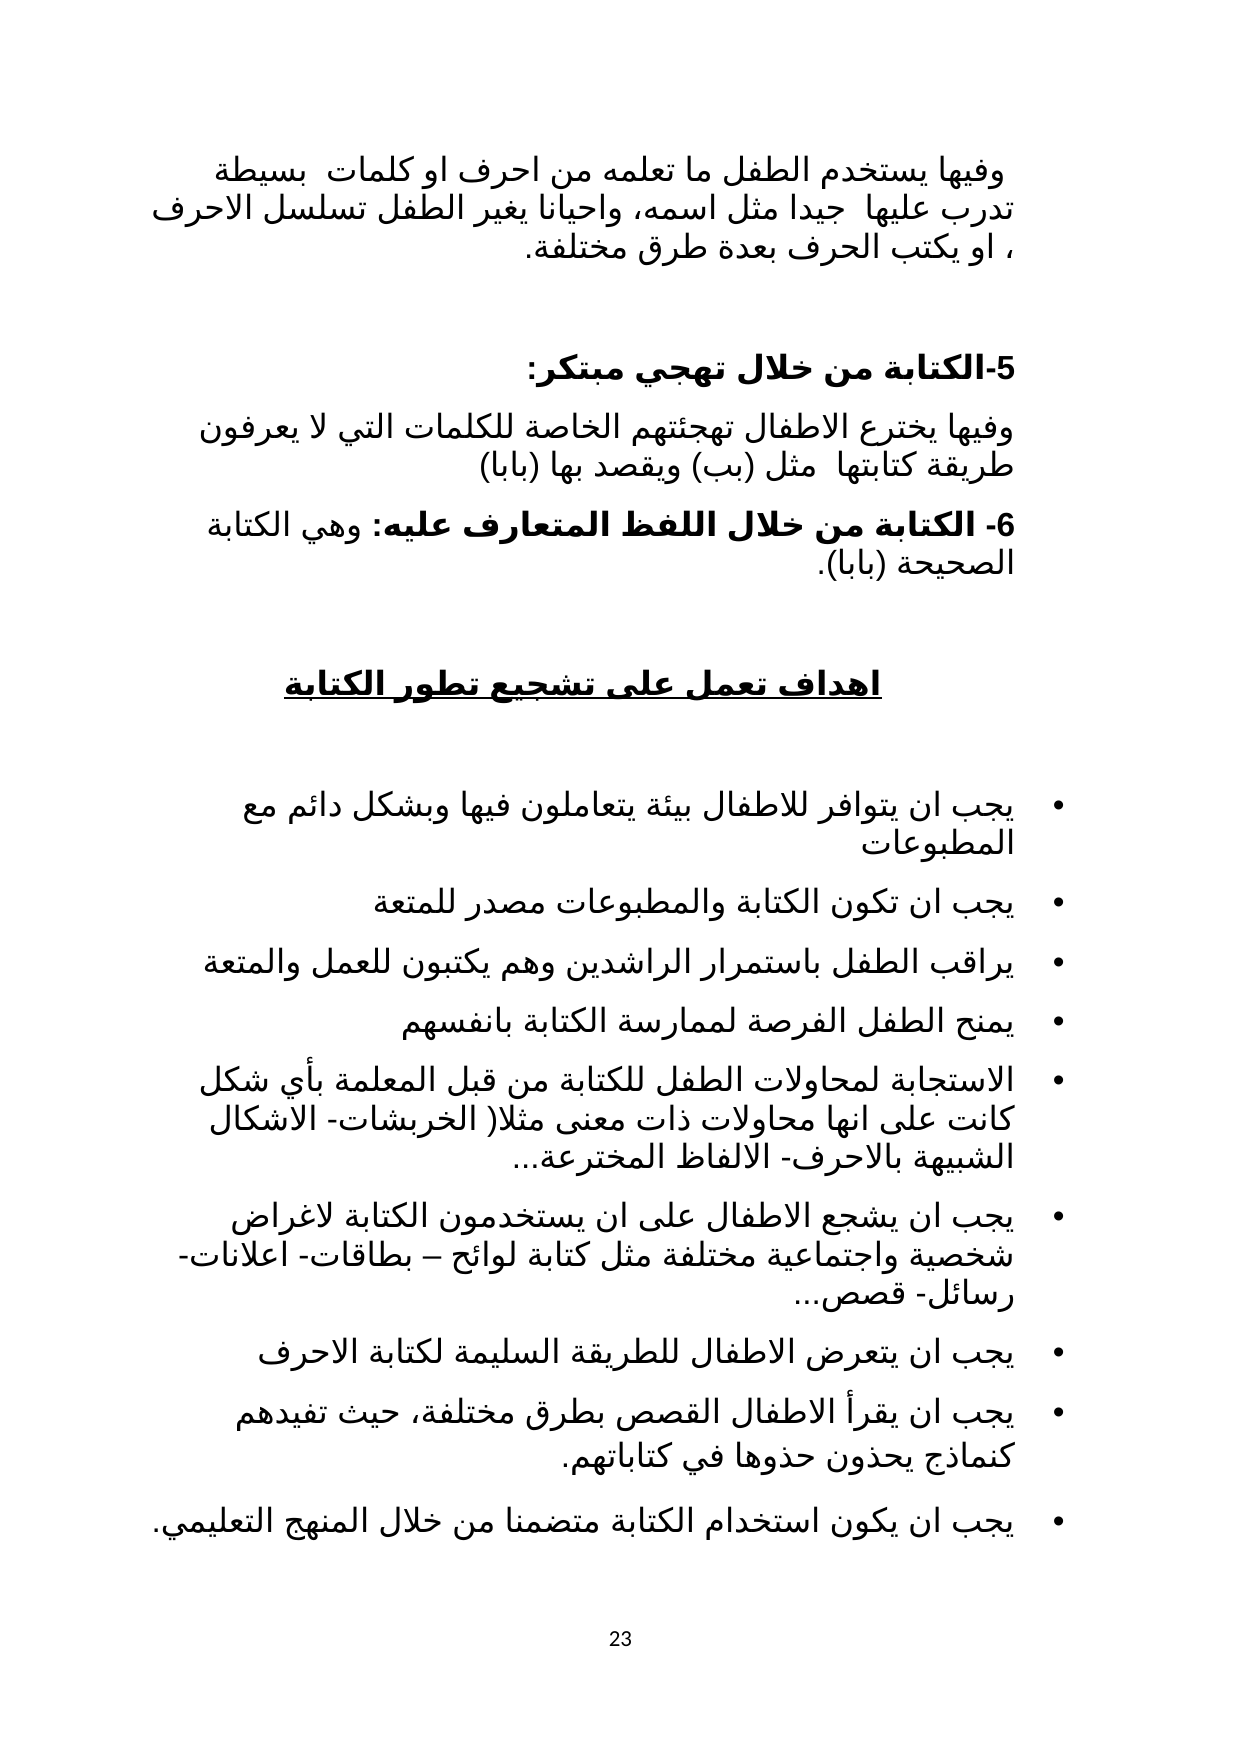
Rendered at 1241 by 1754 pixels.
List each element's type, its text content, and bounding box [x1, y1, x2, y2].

text 5-الكتابة من خلال تهجي مبتكر: [150, 348, 1015, 386]
list يجب ان يكون استخدام الكتابة متضمنا من خلال المنهج التعليمي. [150, 1501, 1053, 1539]
text وفيها يخترع الاطفال تهجئتهم الخاصة للكلمات التي لا يعرفون طريقة كتابتها مثل (بب) ويقصد بها (بابا) [150, 407, 1015, 484]
list يجب ان يقرأ الاطفال القصص بطرق مختلفة، حيث تفيدهم كنماذج يحذون حذوها في كتاباتهم. [150, 1392, 1053, 1474]
list يراقب الطفل باستمرار الراشدين وهم يكتبون للعمل والمتعة [150, 942, 1053, 980]
text اهداف تعمل على تشجيع تطور الكتابة [150, 664, 1015, 702]
list يجب ان يشجع الاطفال على ان يستخدمون الكتابة لاغراض شخصية واجتماعية مختلفة مثل كتابة لوائح – بطاقات- اعلانات- رسائل- قصص... [150, 1196, 1053, 1312]
list يمنح الطفل الفرصة لممارسة الكتابة بانفسهم [150, 1001, 1053, 1039]
list يجب ان يتعرض الاطفال للطريقة السليمة لكتابة الاحرف [150, 1333, 1053, 1371]
text وفيها يستخدم الطفل ما تعلمه من احرف او كلمات بسيطة تدرب عليها جيدا مثل اسمه، واحيانا يغير الطفل تسلسل الاحرف ، او يكتب الحرف بعدة طرق مختلفة. [150, 150, 1015, 265]
list يجب ان يتوافر للاطفال بيئة يتعاملون فيها وبشكل دائم مع المطبوعات [150, 785, 1053, 862]
list يجب ان تكون الكتابة والمطبوعات مصدر للمتعة [150, 882, 1053, 921]
text 6- الكتابة من خلال اللفظ المتعارف عليه: وهي الكتابة الصحيحة (بابا). [150, 505, 1015, 582]
list الاستجابة لمحاولات الطفل للكتابة من قبل المعلمة بأي شكل كانت على انها محاولات ذات معنى مثلا( الخربشات- الاشكال الشبيهة بالاحرف- الالفاظ المخترعة... [150, 1060, 1053, 1176]
